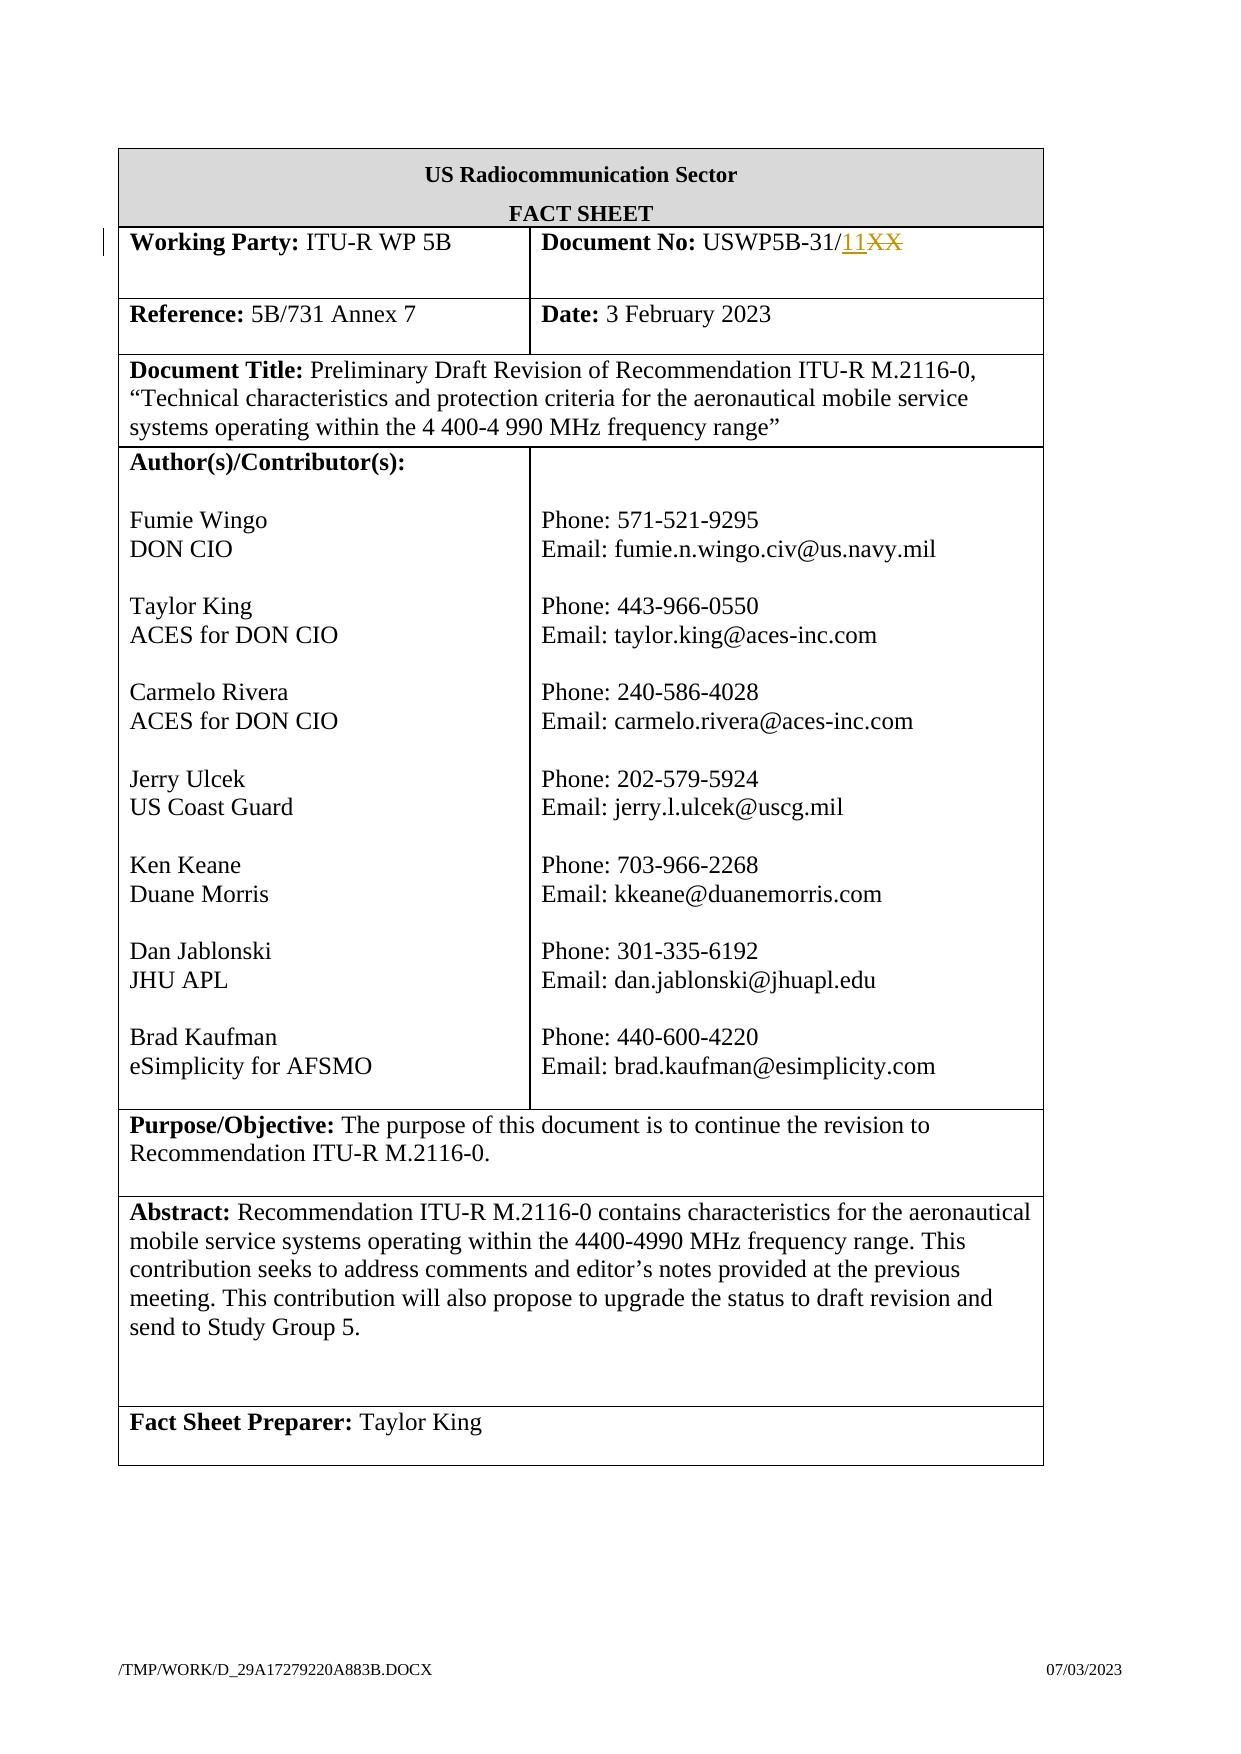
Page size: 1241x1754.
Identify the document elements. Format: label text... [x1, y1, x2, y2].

table_cell Author(s)/Contributor(s): Fumie Wingo DON CIO Taylor King ACES for DON CIO Carmelo Rivera ACES for DON CIO Jerry Ulcek US Coast Guard Ken Keane Duane Morris Dan Jablonski JHU APL Brad Kaufman eSimplicity for AFSMO [119, 448, 529, 1109]
table_cell Working Party: ITU-R WP 5B [119, 228, 529, 298]
table_cell Phone: 571-521-9295 Email: fumie.n.wingo.civ@us.navy.mil Phone: 443-966-0550 Email: taylor.king@aces-inc.com Phone: 240-586-4028 Email: carmelo.rivera@aces-inc.com Phone: 202-579-5924 Email: jerry.l.ulcek@uscg.mil Phone: 703-966-2268 Email: kkeane@duanemorris.com Phone: 301-335-6192 Email: dan.jablonski@jhuapl.edu Phone: 440-600-4220 Email: brad.kaufman@esimplicity.com [531, 448, 1043, 1109]
table_cell Document Title: Preliminary Draft Revision of Recommendation ITU-R M.2116-0, “Technical characteristics and protection criteria for the aeronautical mobile service systems operating within the 4 400-4 990 MHz frequency range” [119, 355, 1043, 446]
table_cell Purpose/Objective: The purpose of this document is to continue the revision to Recommendation ITU-R M.2116-0. [119, 1110, 1043, 1196]
table_cell Abstract: Recommendation ITU-R M.2116-0 contains characteristics for the aeronautical mobile service systems operating within the 4400-4990 MHz frequency range. This contribution seeks to address comments and editor’s notes provided at the previous meeting. This contribution will also propose to upgrade the status to draft revision and send to Study Group 5. [119, 1197, 1043, 1406]
table_cell Fact Sheet Preparer: Taylor King [119, 1407, 1043, 1464]
table_cell Document No: USWP5B-31/ [531, 228, 1043, 298]
table_cell Date: 3 February 2023 [531, 299, 1043, 354]
table_cell Reference: 5B/731 Annex 7 [119, 299, 529, 354]
table_header US Radiocommunication Sector FACT SHEET [119, 149, 1043, 226]
